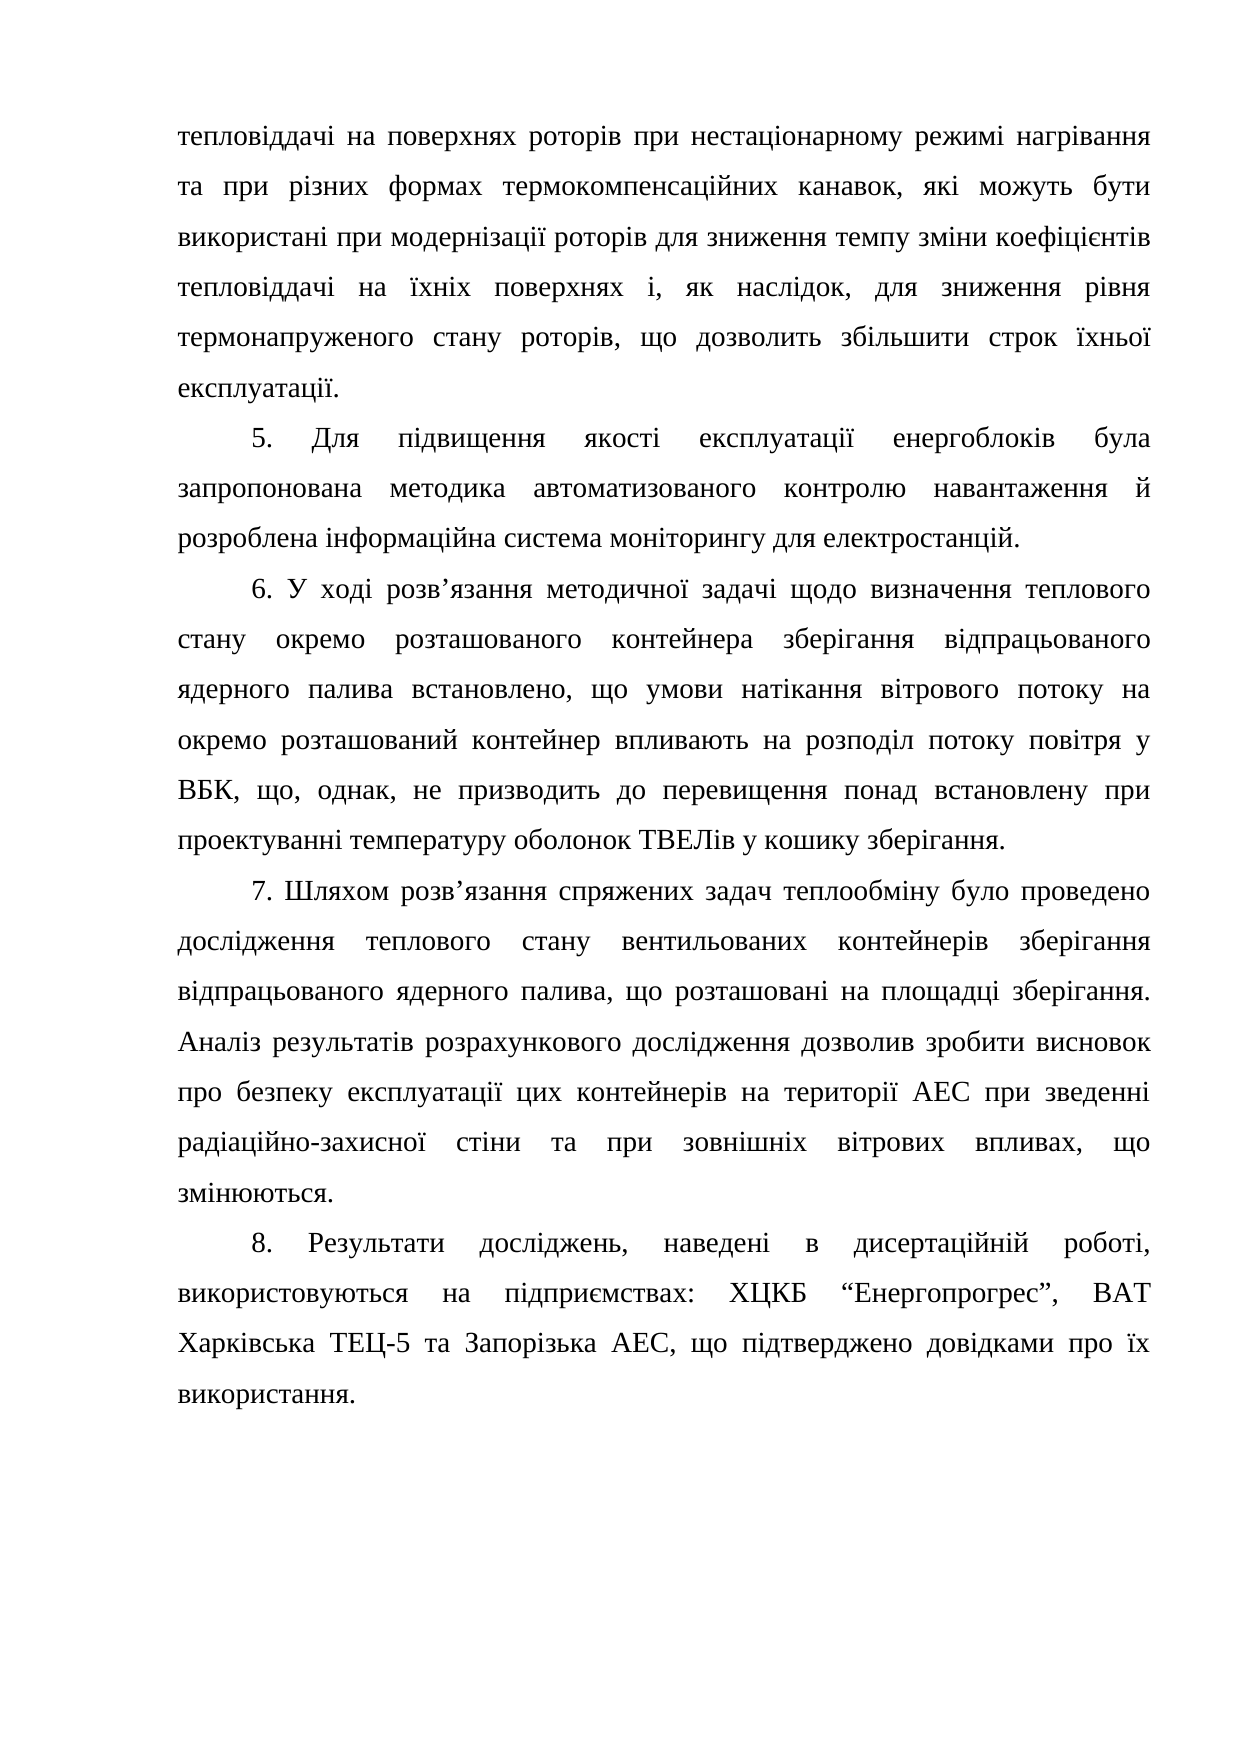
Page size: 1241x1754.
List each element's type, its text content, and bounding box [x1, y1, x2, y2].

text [177, 118, 1152, 403]
text 6. У ході розв’язання методичної задачі щодо визначення теплового стану окремо розташованого контейнера зберігання відпрацьованого ядерного палива встановлено, що умови натікання вітрового потоку на окремо розташований контейнер впливають на розподіл потоку повітря у ВБК, що, однак, не призводить до перевищення понад встановлену при проектуванні температуру оболонок ТВЕЛів у кошику зберігання. [177, 571, 1152, 856]
text 5. Для підвищення якості експлуатації енергоблоків була запропонована методика автоматизованого контролю навантаження й розроблена інформаційна система моніторингу для електростанцій. [177, 420, 1152, 554]
text 8. Результати досліджень, наведені в дисертаційній роботі, використовуються на підприємствах: ХЦКБ “Енергопрогрес”, ВАТ Харківська ТЕЦ-5 та Запорізька АЕС, що підтверджено довідками про їх використання. [177, 1225, 1152, 1409]
text 7. Шляхом розв’язання спряжених задач теплообміну було проведено дослідження теплового стану вентильованих контейнерів зберігання відпрацьованого ядерного палива, що розташовані на площадці зберігання. Аналіз результатів розрахункового дослідження дозволив зробити висновок про безпеку експлуатації цих контейнерів на території АЕС при зведенні радіаційно-захисної стіни та при зовнішніх вітрових впливах, що змінюються. [177, 873, 1152, 1208]
